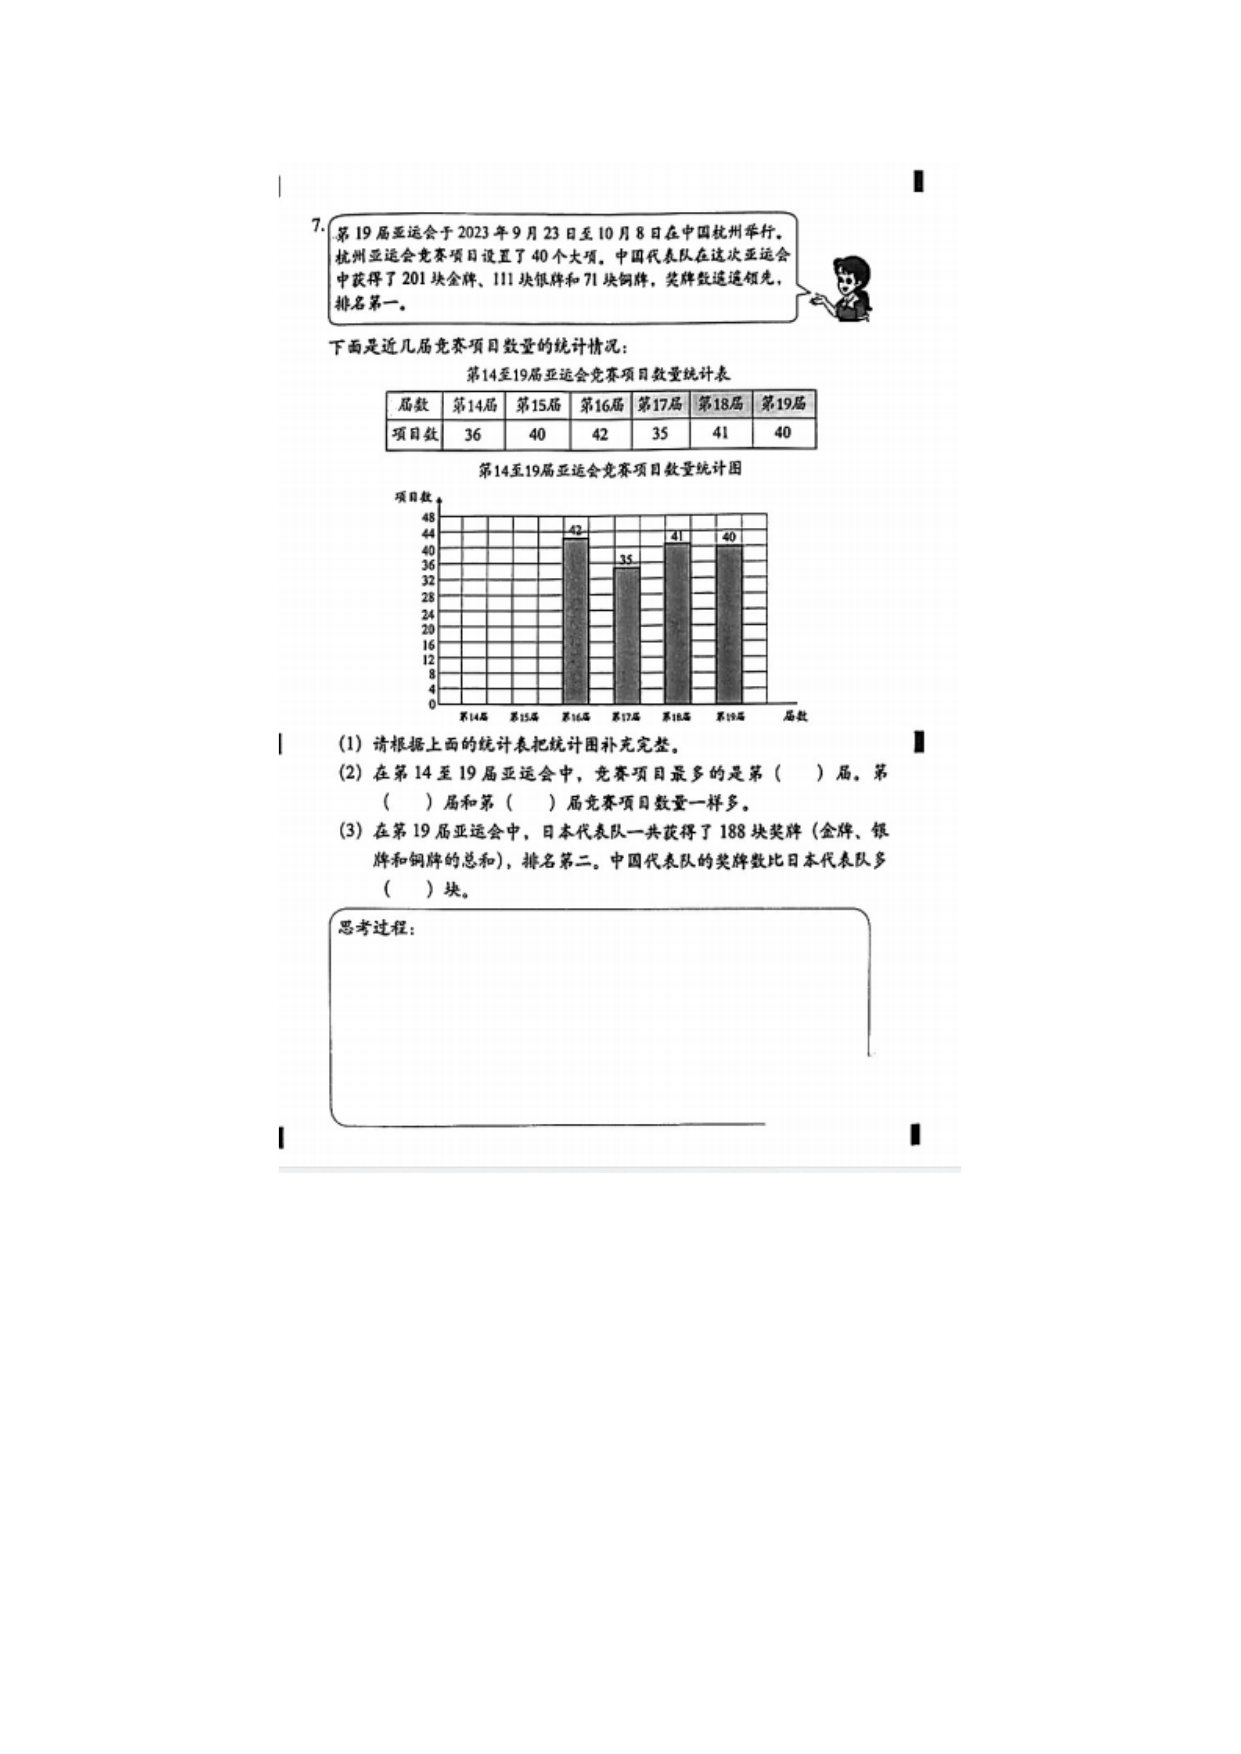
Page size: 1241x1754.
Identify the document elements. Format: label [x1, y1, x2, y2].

picture [278, 162, 962, 1173]
